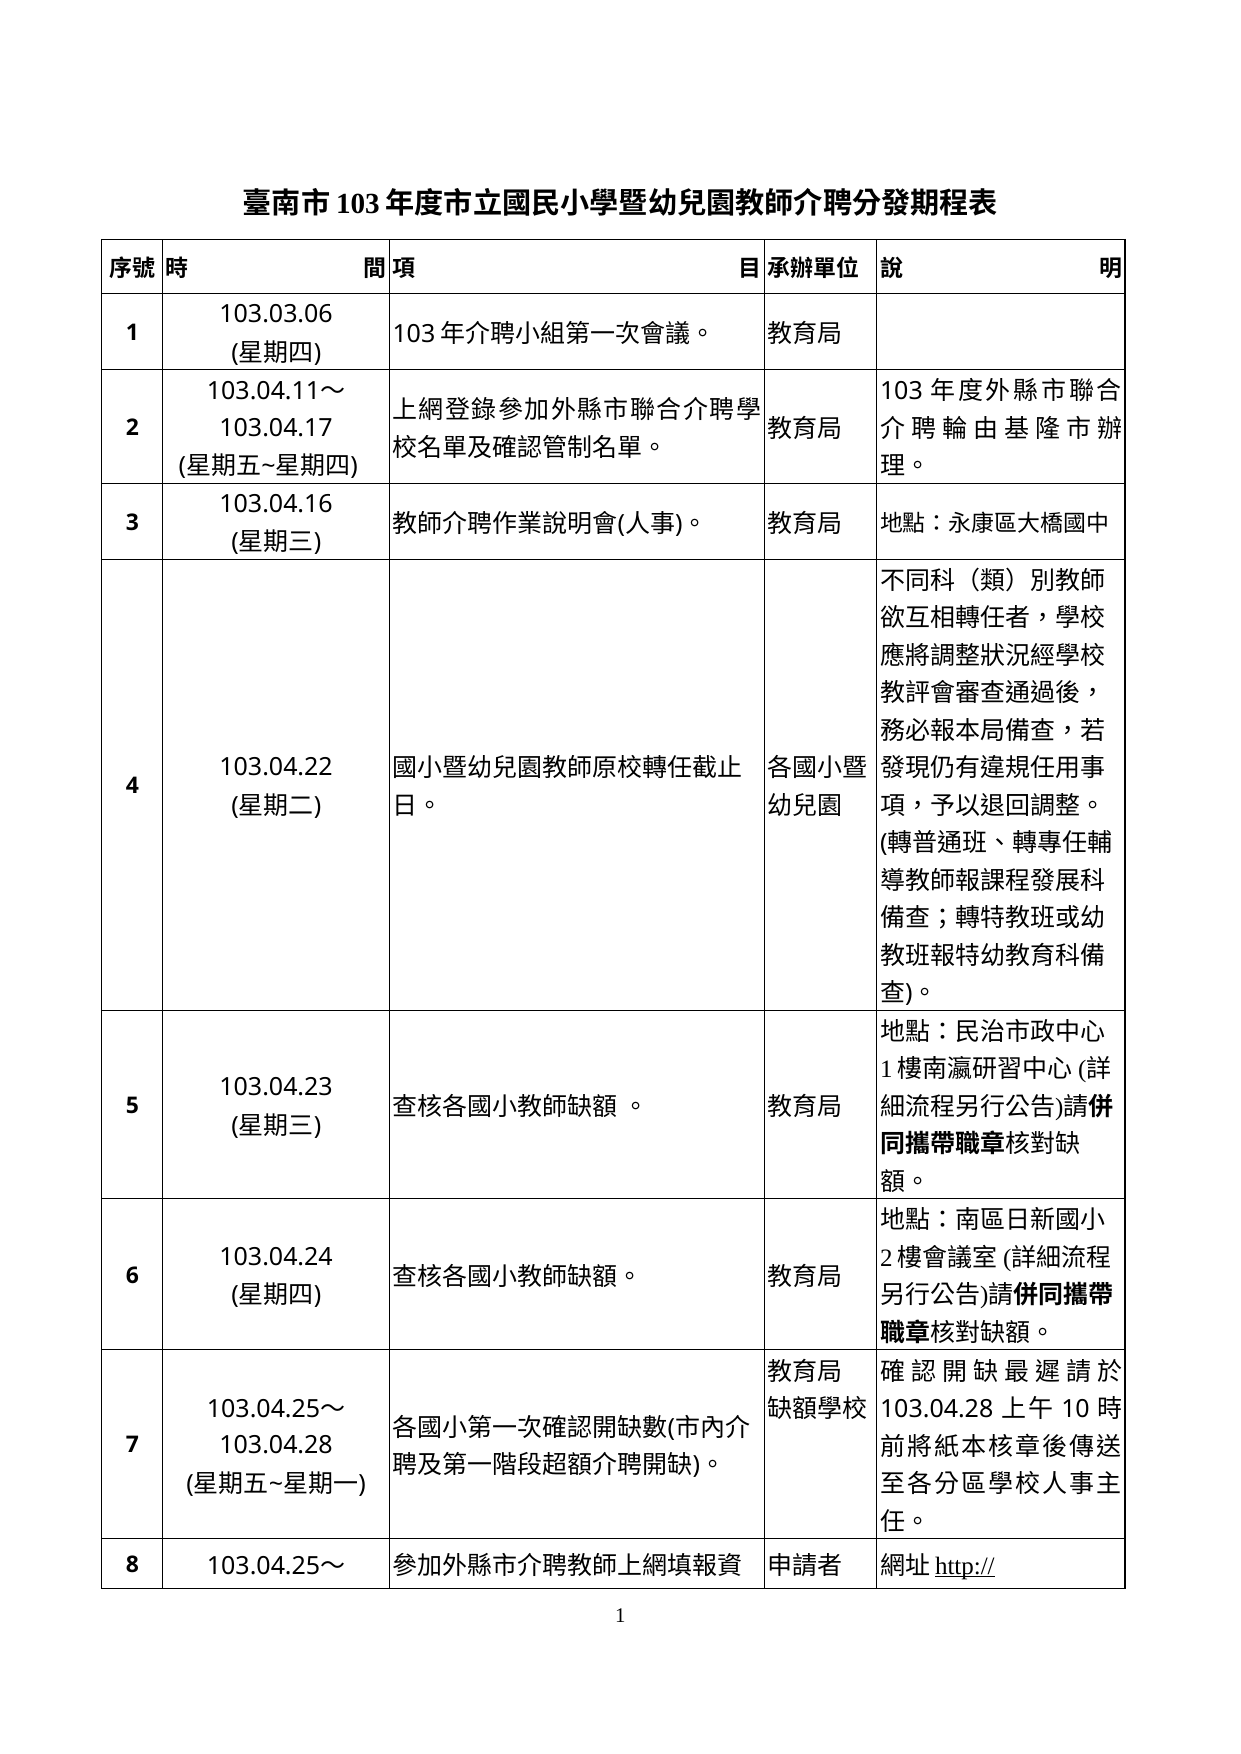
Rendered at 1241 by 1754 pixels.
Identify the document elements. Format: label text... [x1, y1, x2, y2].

table_cell 教育局 [765, 370, 876, 483]
table_cell 3 [102, 484, 162, 559]
table_cell 各國小暨幼兒園 [765, 560, 876, 1010]
table_cell 1 [102, 294, 162, 369]
table_cell 地點：民治市政中心1樓南瀛研習中心 (詳細流程另行公告)請併同攜帶職章核對缺額。 [877, 1011, 1124, 1198]
table_cell 103.03.06 (星期四) [163, 294, 389, 369]
table_cell 上網登錄參加外縣市聯合介聘學校名單及確認管制名單。 [390, 370, 764, 483]
table_header 項 目 [390, 240, 764, 293]
table_cell 各國小第一次確認開缺數(市內介聘及第一階段超額介聘開缺)。 [390, 1350, 764, 1538]
table_cell 申請者 [765, 1539, 876, 1588]
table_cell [163, 1539, 389, 1588]
table_header 承辦單位 [765, 240, 876, 293]
table_cell 教師介聘作業說明會(人事)。 [390, 484, 764, 559]
table_cell 103.04.24 (星期四) [163, 1199, 389, 1349]
table_cell 查核各國小教師缺額 。 [390, 1011, 764, 1198]
table_cell 103年度外縣市聯合介聘輪由基隆市辦理。 [877, 370, 1124, 483]
table_cell 103.04.16 (星期三) [163, 484, 389, 559]
table_cell 8 [102, 1539, 162, 1588]
table_header 說明 [877, 240, 1124, 293]
table_cell 103.04.23 (星期三) [163, 1011, 389, 1198]
table_cell 教育局 缺額學校 [765, 1350, 876, 1538]
table_cell 6 [102, 1199, 162, 1349]
table_cell 4 [102, 560, 162, 1010]
table_cell 103.04.11～103.04.17 (星期五~星期四) [163, 370, 389, 483]
table_cell 地點：南區日新國小2樓會議室 (詳細流程另行公告)請併同攜帶職章核對缺額。 [877, 1199, 1124, 1349]
table_cell 地點：永康區大橋國中 [877, 484, 1124, 559]
text 臺南市103年度市立國民小學暨幼兒園教師介聘分發期程表 [187, 164, 1053, 239]
table_cell 確認開缺最遲請於103.04.28上午10時前將紙本核章後傳送至各分區學校人事主任。 [877, 1350, 1124, 1538]
table_cell 教育局 [765, 1011, 876, 1198]
table_cell 國小暨幼兒園教師原校轉任截止日。 [390, 560, 764, 1010]
table_cell [877, 294, 1124, 369]
table_cell 教育局 [765, 1199, 876, 1349]
table_cell 教育局 [765, 484, 876, 559]
table_cell 2 [102, 370, 162, 483]
table_header 序號 [102, 240, 162, 293]
table_cell 103年介聘小組第一次會議。 [390, 294, 764, 369]
table_cell 103.04.25～ 103.04.28 (星期五~星期一) [163, 1350, 389, 1538]
table_cell 5 [102, 1011, 162, 1198]
table_cell 103.04.22 (星期二) [163, 560, 389, 1010]
table_cell 教育局 [765, 294, 876, 369]
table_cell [877, 1539, 1124, 1588]
table_cell 不同科（類）別教師欲互相轉任者，學校應將調整狀況經學校教評會審查通過後，務必報本局備查，若發現仍有違規任用事項，予以退回調整。(轉普通班、轉專任輔導教師報課程發展科備查；轉特教班或幼教班報特幼教育科備查)。 [877, 560, 1124, 1010]
table_cell 查核各國小教師缺額。 [390, 1199, 764, 1349]
table_header 時 間 [163, 240, 389, 293]
table_cell 7 [102, 1350, 162, 1538]
table_cell 參加外縣市介聘教師上網填報資料。 [390, 1539, 764, 1588]
